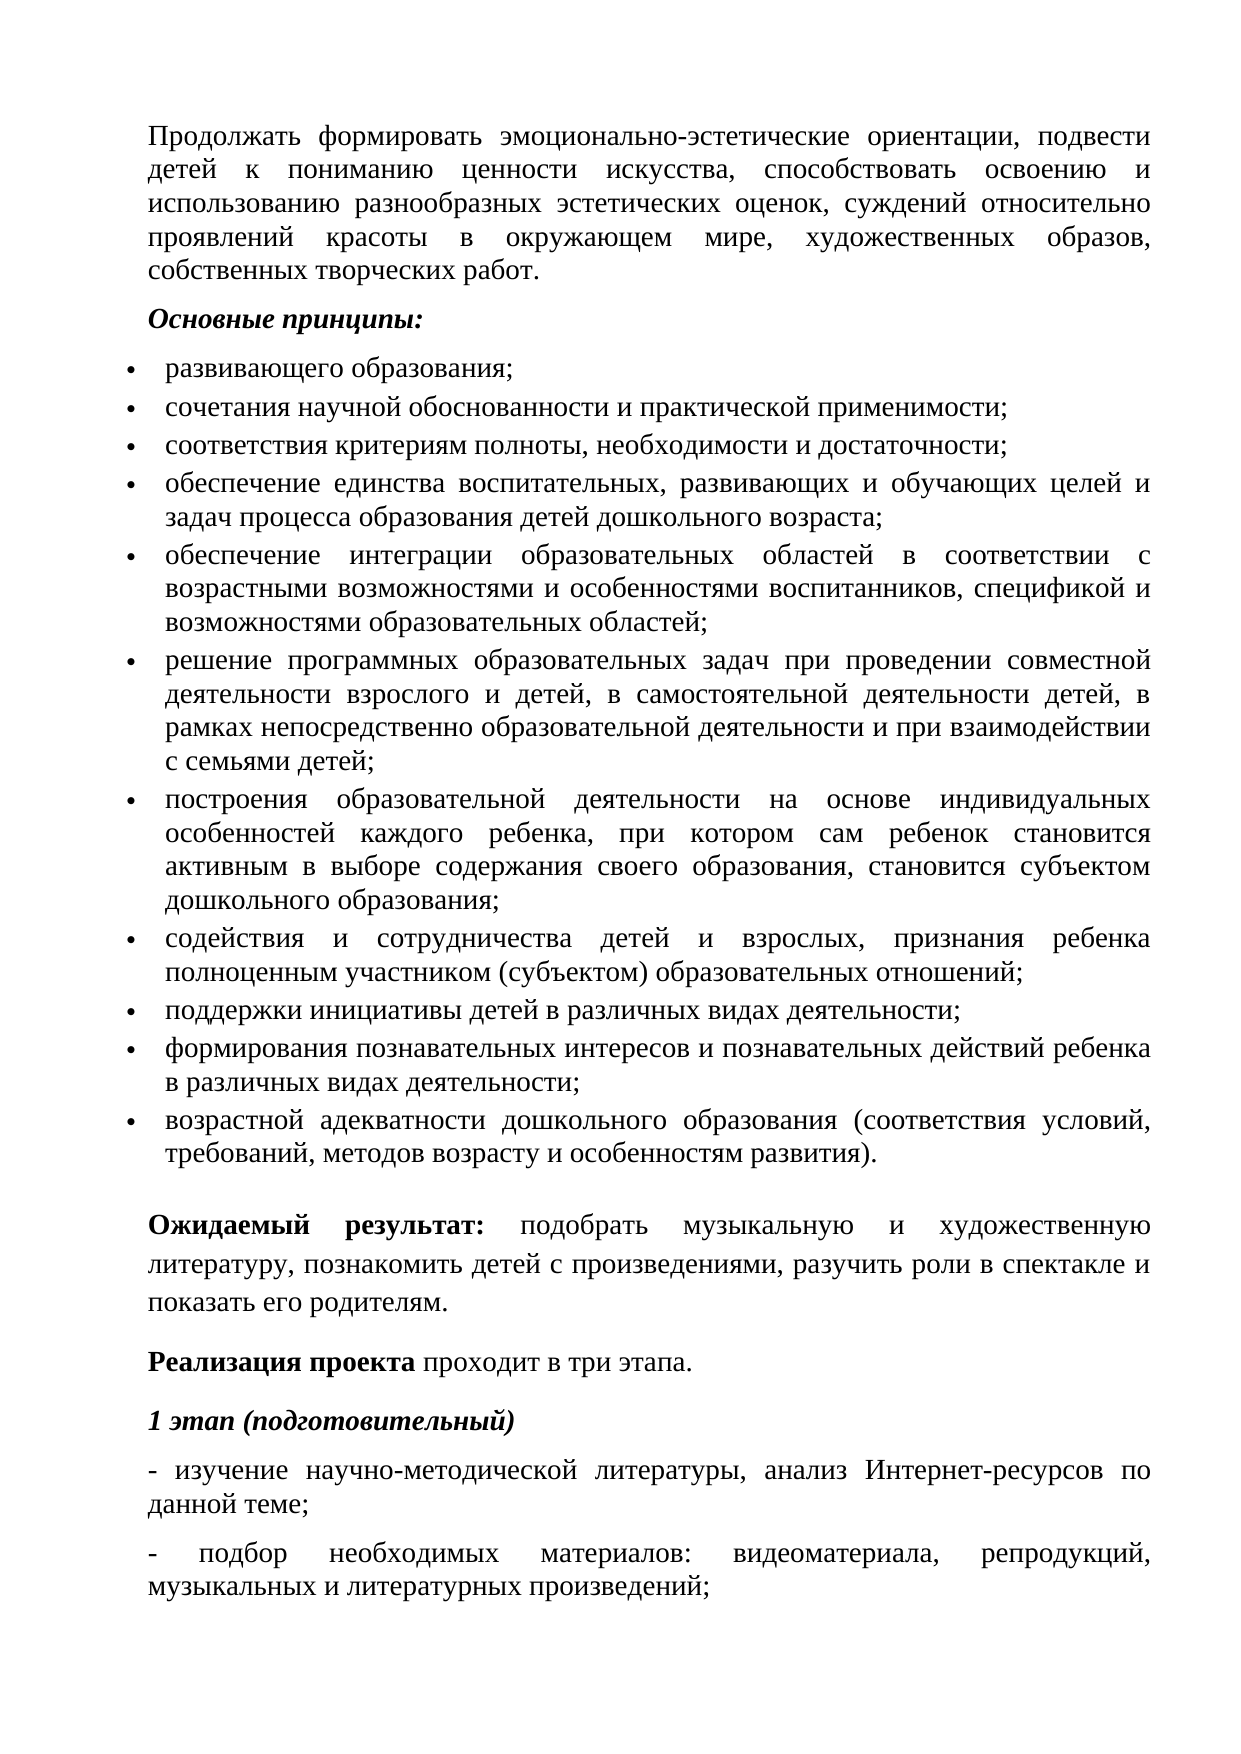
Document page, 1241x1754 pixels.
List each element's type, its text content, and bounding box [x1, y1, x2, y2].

list содействия и сотрудничества детей и взрослых, признания ребенка полноценным участником (субъектом) образовательных отношений; [127, 920, 1152, 987]
list решение программных образовательных задач при проведении совместной деятельности взрослого и детей, в самостоятельной деятельности детей, в рамках непосредственно образовательной деятельности и при взаимодействии с семьями детей; [127, 642, 1152, 777]
text Продолжать формировать эмоционально-эстетические ориентации, подвести детей к пониманию ценности искусства, способствовать освоению и использованию разнообразных эстетических оценок, суждений относительно проявлений красоты в окружающем мире, художественных образов, собственных творческих работ. [148, 118, 1152, 286]
text - подбор необходимых материалов: видеоматериала, репродукций, музыкальных и литературных произведений; [148, 1535, 1152, 1602]
list построения образовательной деятельности на основе индивидуальных особенностей каждого ребенка, при котором сам ребенок становится активным в выборе содержания своего образования, становится субъектом дошкольного образования; [127, 781, 1152, 915]
list поддержки инициативы детей в различных видах деятельности; [127, 992, 1152, 1025]
list формирования познавательных интересов и познавательных действий ребенка в различных видах деятельности; [127, 1030, 1152, 1097]
text Основные принципы: [148, 301, 1152, 335]
text 1 этап (подготовительный) [148, 1403, 1152, 1437]
list развивающего образования; [127, 351, 1152, 384]
text - изучение научно-методической литературы, анализ Интернет-ресурсов по данной теме; [148, 1452, 1152, 1519]
list соответствия критериям полноты, необходимости и достаточности; [127, 427, 1152, 461]
list сочетания научной обоснованности и практической применимости; [127, 389, 1152, 422]
list обеспечение интеграции образовательных областей в соответствии с возрастными возможностями и особенностями воспитанников, спецификой и возможностями образовательных областей; [127, 537, 1152, 638]
list возрастной адекватности дошкольного образования (соответствия условий, требований, методов возрасту и особенностям развития). [127, 1102, 1152, 1169]
list обеспечение единства воспитательных, развивающих и обучающих целей и задач процесса образования детей дошкольного возраста; [127, 465, 1152, 532]
text Реализация проекта проходит в три этапа. [148, 1344, 1152, 1377]
text Ожидаемый результат: подобрать музыкальную и художественную литературу, познакомить детей с произведениями, разучить роли в спектакле и показать его родителям. [148, 1207, 1152, 1318]
